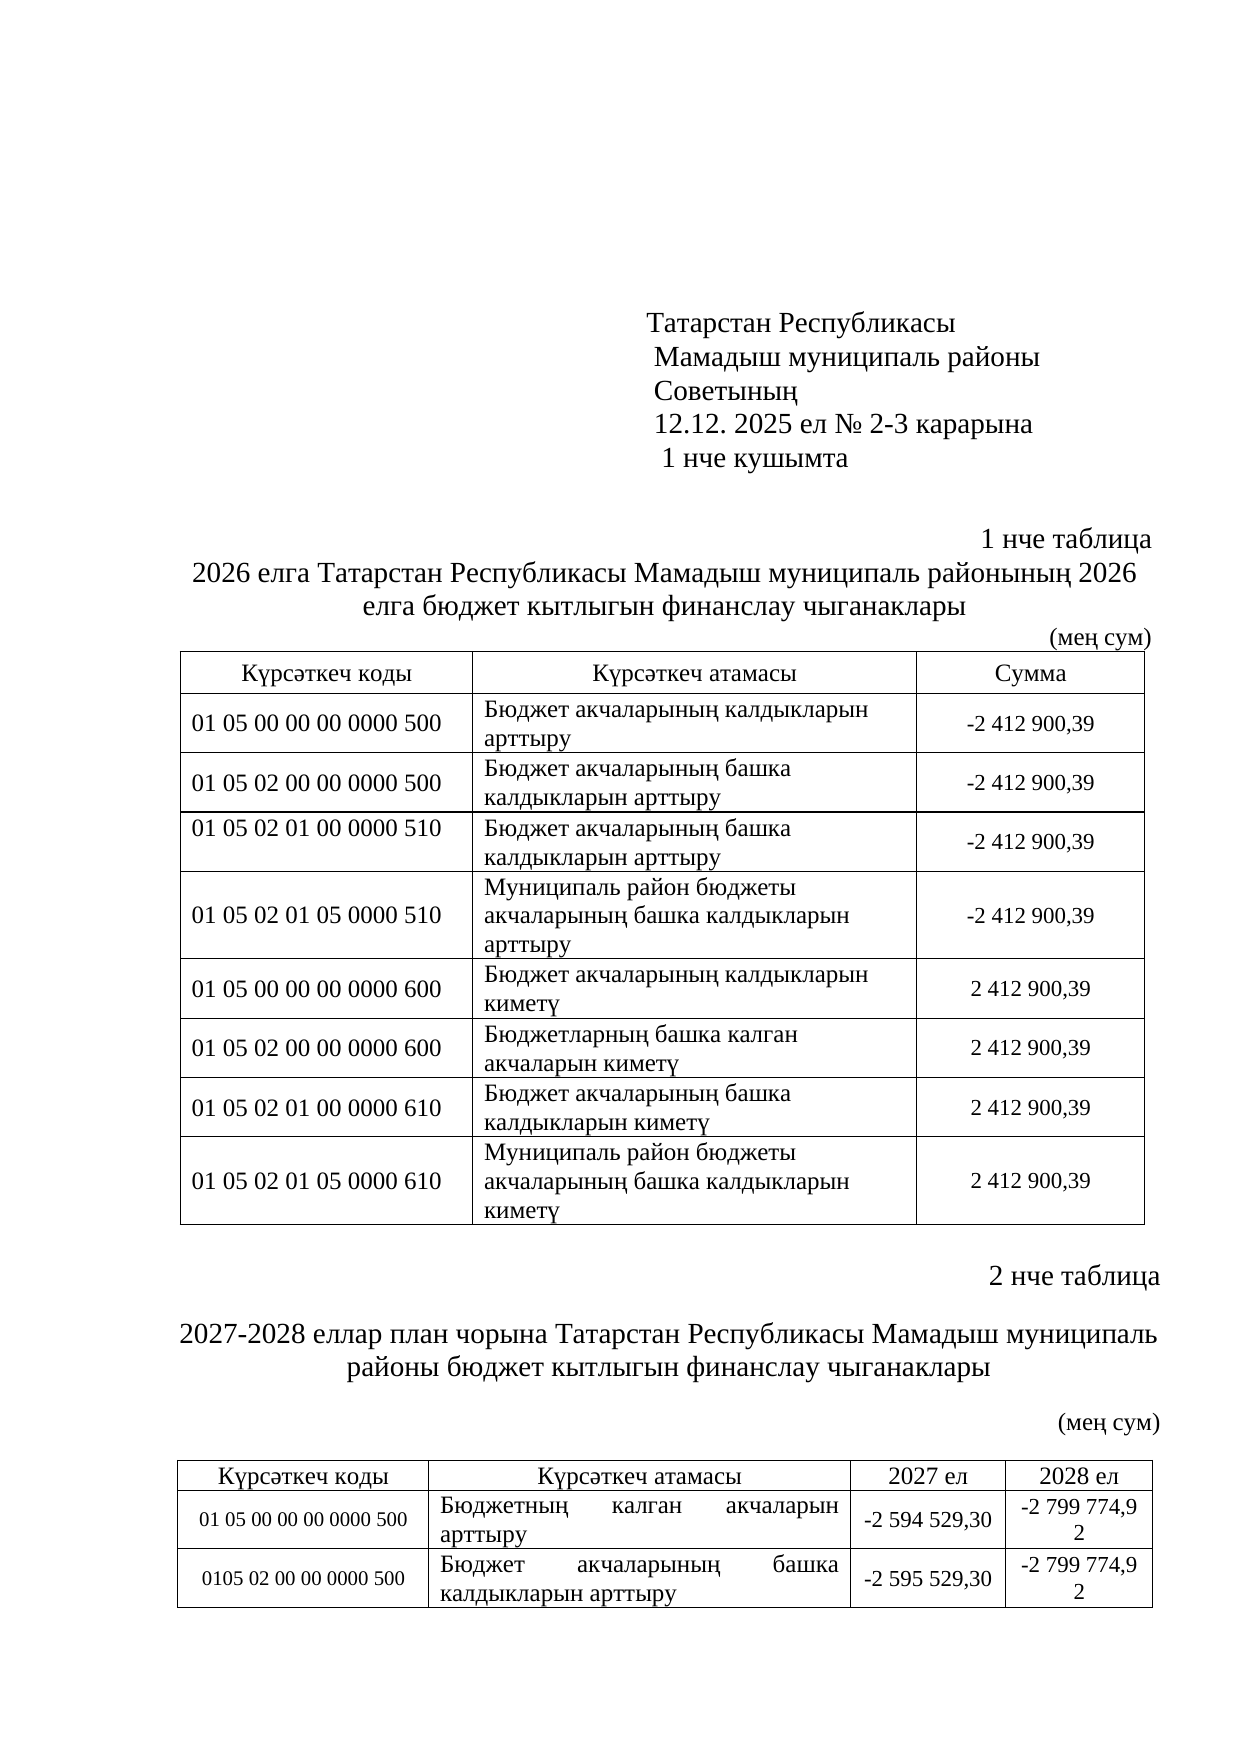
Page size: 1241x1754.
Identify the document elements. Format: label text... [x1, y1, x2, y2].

table_cell 01 05 00 00 00 0000 500 [181, 694, 472, 752]
table_cell Бюджет акчаларының калдыкларын арттыру [473, 694, 916, 752]
table_cell 2 412 900,39 [917, 1078, 1144, 1136]
table_header 2027 ел [851, 1461, 1005, 1489]
table_cell Муниципаль район бюджеты акчаларының башка калдыкларын арттыру [473, 872, 916, 958]
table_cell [429, 1549, 850, 1607]
table_cell 2 412 900,39 [917, 959, 1144, 1017]
table_cell Бюджетларның башка калган акчаларын киметү [473, 1019, 916, 1077]
table_cell 01 05 00 00 00 0000 600 [181, 959, 472, 1017]
table_cell -2 595 529,30 [851, 1549, 1005, 1607]
text (мең сум) [177, 622, 1152, 651]
text 2 нче таблица [693, 1258, 1160, 1292]
text 1 нче таблица [177, 497, 1152, 555]
table_cell Муниципаль район бюджеты акчаларының башка калдыкларын киметү [473, 1137, 916, 1223]
table_cell Бюджет акчаларының башка калдыкларын арттыру [473, 813, 916, 871]
text 1 нче кушымта [654, 440, 1152, 473]
text (мең сум) [177, 1407, 1160, 1436]
table_header Күрсәткеч коды [178, 1461, 428, 1489]
table_cell -2 594 529,30 [851, 1491, 1005, 1548]
table_cell 01 05 02 01 05 0000 610 [181, 1137, 472, 1223]
table_header Күрсәткеч коды [181, 652, 472, 693]
table_header 2028 ел [1006, 1461, 1152, 1489]
table_cell -2 799 774,92 [1006, 1549, 1152, 1607]
text Татарстан Республикасы [177, 306, 1152, 339]
table_cell Бюджет акчаларының башка калдыкларын киметү [473, 1078, 916, 1136]
table_cell -2 412 900,39 [917, 872, 1144, 958]
table_cell Бюджетның калган акчаларын арттыру [429, 1491, 850, 1548]
table_cell 01 05 02 01 05 0000 510 [181, 872, 472, 958]
text Мамадыш муниципаль районы Советының 12.12. 2025 ел № 2-3 карарына [654, 339, 1152, 440]
text 2026 елга Татарстан Республикасы Мамадыш муниципаль районының 2026 елга бюджет кытлыгын финанслау чыганаклары [177, 555, 1152, 622]
table_cell Бюджет акчаларының калдыкларын киметү [473, 959, 916, 1017]
table_cell 01 05 02 01 00 0000 510 [181, 813, 472, 871]
table_cell 0105 02 00 00 0000 500 [178, 1549, 428, 1607]
table_cell Бюджет акчаларының башка калдыкларын арттыру [473, 753, 916, 811]
table_header Сумма [917, 652, 1144, 693]
table_cell 01 05 02 00 00 0000 600 [181, 1019, 472, 1077]
table_cell 01 05 02 01 00 0000 610 [181, 1078, 472, 1136]
table_cell 2 412 900,39 [917, 1137, 1144, 1223]
table_cell 2 412 900,39 [917, 1019, 1144, 1077]
table_cell 01 05 00 00 00 0000 500 [178, 1491, 428, 1548]
table_cell -2 799 774,92 [1006, 1491, 1152, 1548]
table_cell -2 412 900,39 [917, 753, 1144, 811]
table_cell 01 05 02 00 00 0000 500 [181, 753, 472, 811]
table_cell -2 412 900,39 [917, 694, 1144, 752]
text 2027-2028 еллар план чорына Татарстан Республикасы Мамадыш муниципаль районы бюджет кытлыгын финанслау чыганаклары [177, 1316, 1160, 1383]
table_cell -2 412 900,39 [917, 813, 1144, 871]
table_header Күрсәткеч атамасы [473, 652, 916, 693]
table_header Күрсәткеч атамасы [429, 1461, 850, 1489]
